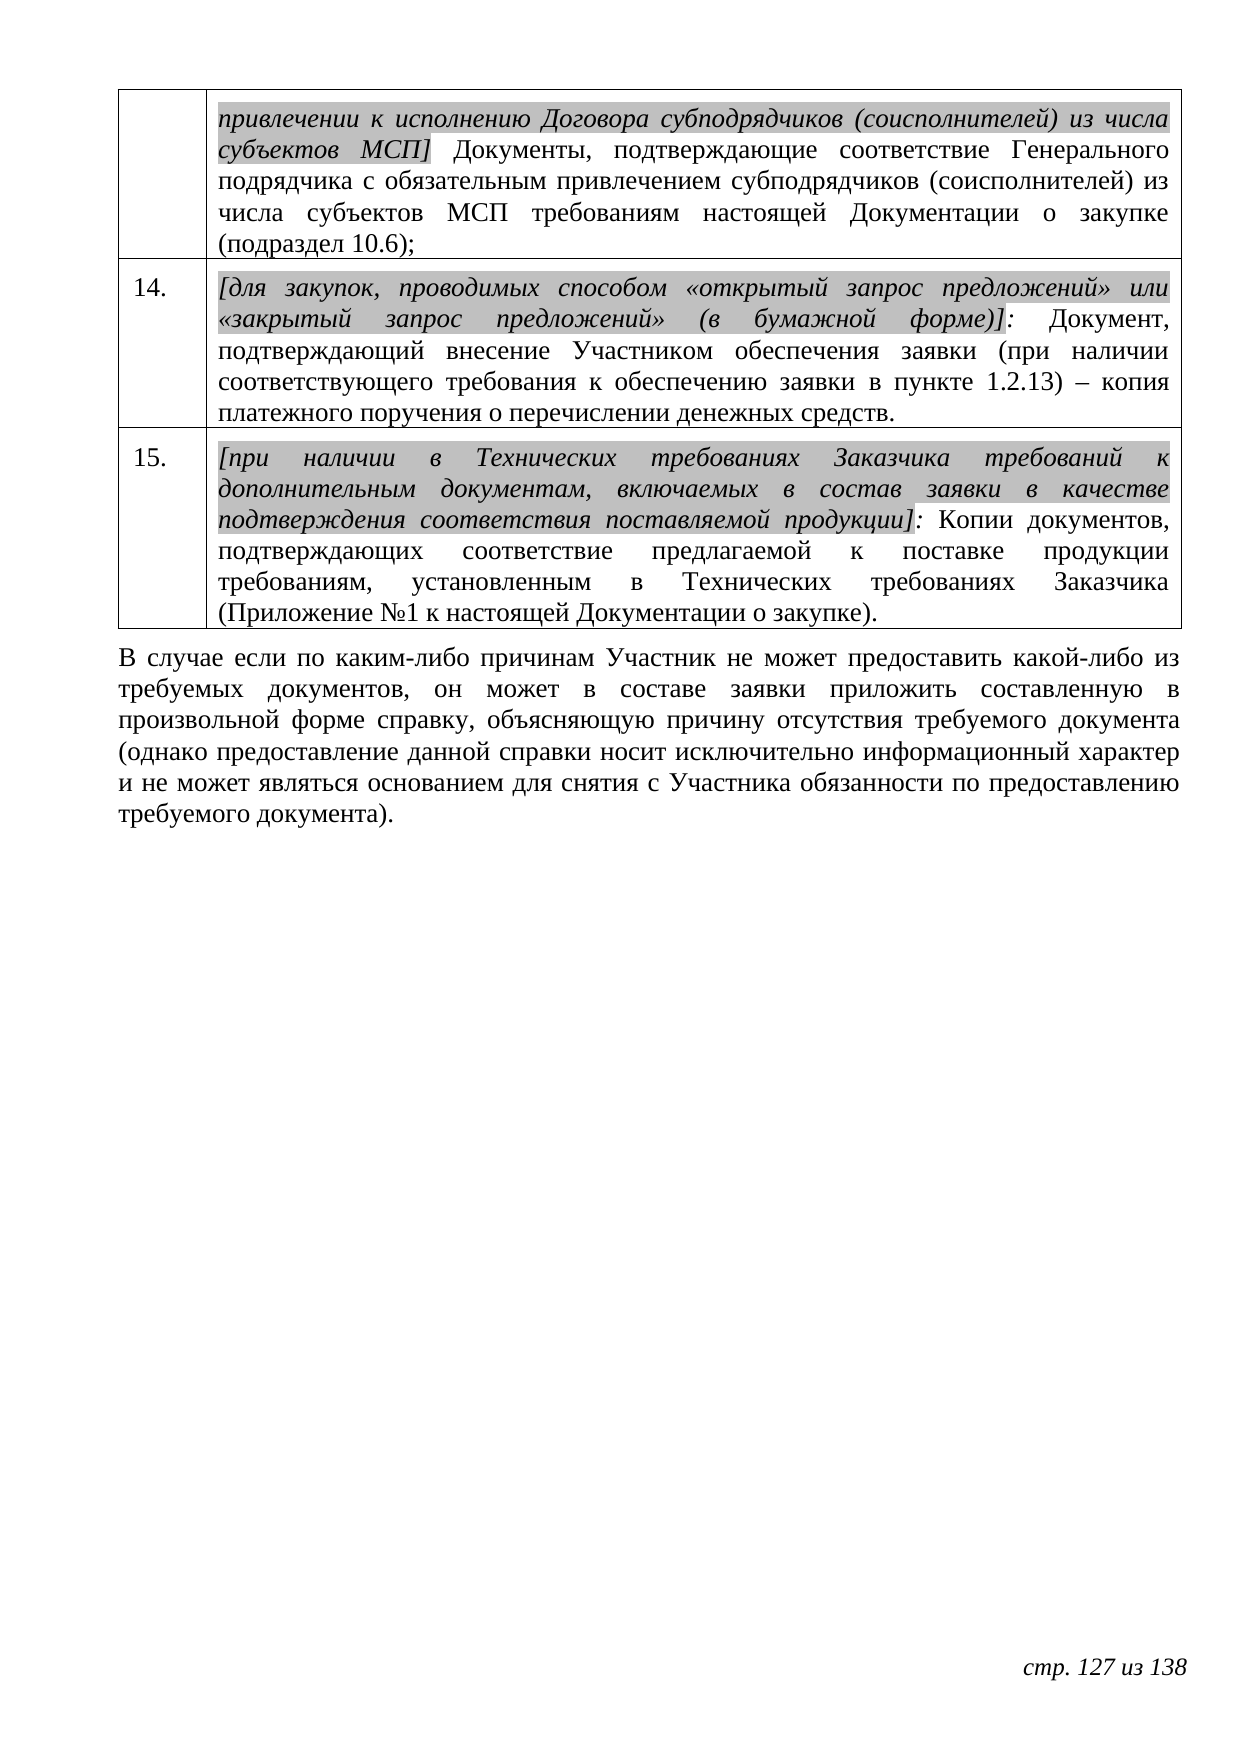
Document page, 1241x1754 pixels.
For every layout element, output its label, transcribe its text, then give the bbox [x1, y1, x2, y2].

table_cell [для закупок, проводимых способом «открытый запрос предложений» или «закрытый запрос предложений» (в бумажной форме)]: Документ, подтверждающий внесение Участником обеспечения заявки (при наличии соответствующего требования к обеспечению заявки в пункте 1.2.13) – копия платежного поручения о перечислении денежных средств. [207, 259, 1181, 427]
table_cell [207, 90, 1181, 258]
list В случае если по каким-либо причинам Участник не может предоставить какой-либо из требуемых документов, он может в составе заявки приложить составленную в произвольной форме справку, объясняющую причину отсутствия требуемого документа (однако предоставление данной справки носит исключительно информационный характер и не может являться основанием для снятия с Участника обязанности по предоставлению требуемого документа). [118, 641, 1181, 828]
table_cell [119, 259, 206, 427]
table_cell [119, 90, 206, 258]
table_cell [при наличии в Технических требованиях Заказчика требований к дополнительным документам, включаемых в состав заявки в качестве подтверждения соответствия поставляемой продукции]: Копии документов, подтверждающих соответствие предлагаемой к поставке продукции требованиям, установленным в Технических требованиях Заказчика (Приложение №1 к настоящей Документации о закупке). [207, 428, 1181, 628]
table_cell [119, 428, 206, 628]
